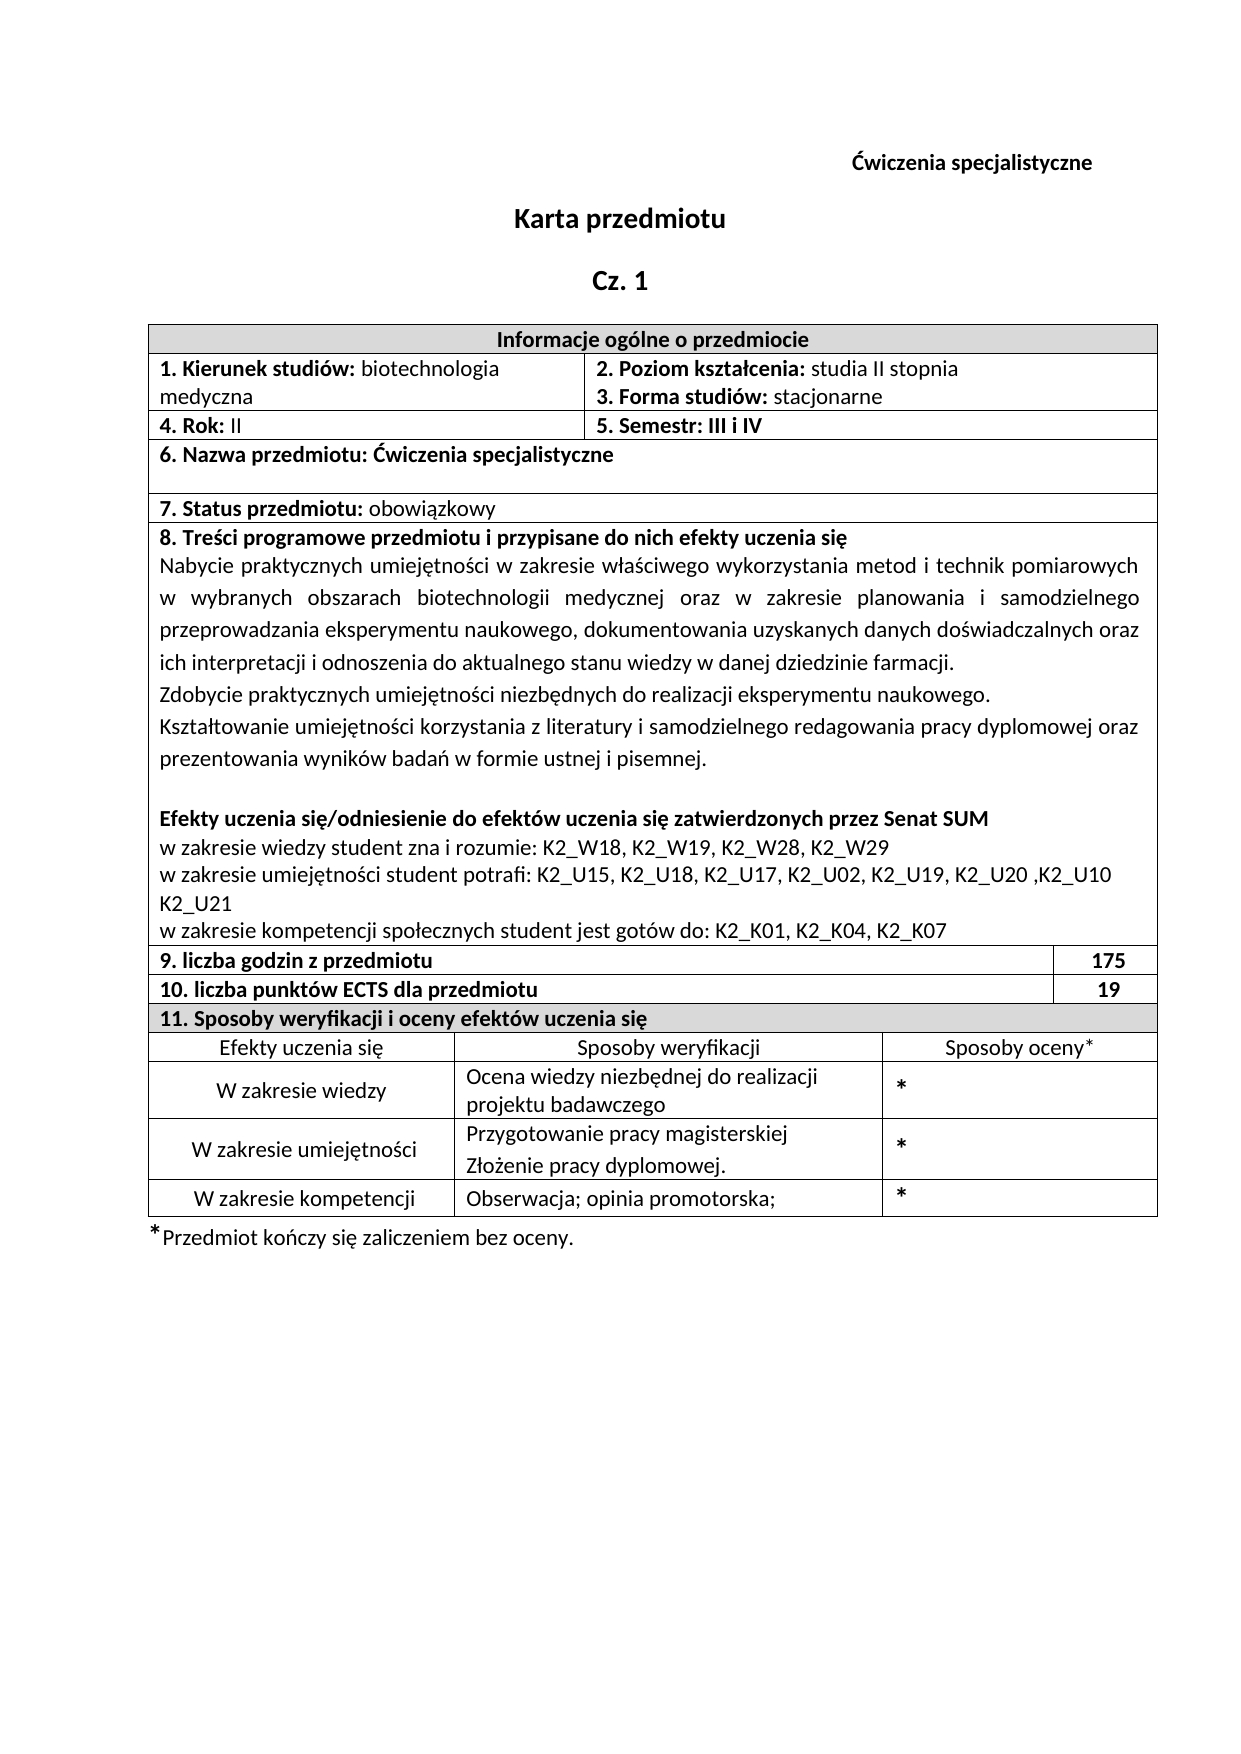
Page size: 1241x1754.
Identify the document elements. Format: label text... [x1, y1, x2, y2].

table_cell 175 [1054, 946, 1157, 974]
table_cell 19 [1054, 975, 1157, 1003]
table_cell Ocena wiedzy niezbędnej do realizacji projektu badawczego [455, 1062, 882, 1118]
table_cell W zakresie umiejętności [149, 1119, 454, 1179]
table_cell 10. liczba punktów ECTS dla przedmiotu [149, 975, 1053, 1003]
table_cell Sposoby oceny* [883, 1033, 1157, 1061]
text Ćwiczenia specjalistyczne [148, 148, 1093, 176]
table_cell W zakresie wiedzy [149, 1062, 454, 1118]
text Cz. 1 [148, 262, 1093, 298]
table_cell W zakresie kompetencji [149, 1180, 454, 1216]
table_header Informacje ogólne o przedmiocie [149, 325, 1157, 353]
table_cell 8. Treści programowe przedmiotu i przypisane do nich efekty uczenia się [149, 523, 1157, 551]
table_cell Sposoby weryfikacji [455, 1033, 882, 1061]
text Karta przedmiotu [148, 201, 1093, 236]
text *Przedmiot kończy się zaliczeniem bez oceny. [148, 1217, 1093, 1253]
table_cell Obserwacja; opinia promotorska; [455, 1180, 882, 1216]
table_cell Nabycie praktycznych umiejętności w zakresie właściwego wykorzystania metod i technik pomiarowych w wybranych obszarach biotechnologii medycznej oraz w zakresie planowania i samodzielnego przeprowadzania eksperymentu naukowego, dokumentowania uzyskanych danych doświadczalnych oraz ich interpretacji i odnoszenia do aktualnego stanu wiedzy w danej dziedzinie farmacji. Zdobycie praktycznych umiejętności niezbędnych do realizacji eksperymentu naukowego. Kształtowanie umiejętności korzystania z literatury i samodzielnego redagowania pracy dyplomowej oraz prezentowania wyników badań w formie ustnej i pisemnej. Efekty uczenia się/odniesienie do efektów uczenia się zatwierdzonych przez Senat SUM w zakresie wiedzy student zna i rozumie: K2_W18, K2_W19, K2_W28, K2_W29 w zakresie umiejętności student potrafi: K2_U15, K2_U18, K2_U17, K2_U02, K2_U19, K2_U20 ,K2_U10 K2_U21 w zakresie kompetencji społecznych student jest gotów do: K2_K01, K2_K04, K2_K07 [149, 551, 1157, 945]
table_cell Efekty uczenia się [149, 1033, 454, 1061]
table_cell 9. liczba godzin z przedmiotu [149, 946, 1053, 974]
table_cell * [883, 1062, 1157, 1118]
table_cell 11. Sposoby weryfikacji i oceny efektów uczenia się [149, 1004, 1157, 1032]
table_cell Przygotowanie pracy magisterskiej Złożenie pracy dyplomowej. [455, 1119, 882, 1179]
table_cell 4. Rok: II [149, 411, 584, 439]
table_cell 1. Kierunek studiów: biotechnologia medyczna [149, 354, 584, 410]
table_cell 2. Poziom kształcenia: studia II stopnia 3. Forma studiów: stacjonarne [585, 354, 1157, 410]
table_cell 6. Nazwa przedmiotu: Ćwiczenia specjalistyczne [149, 440, 1157, 493]
table_cell * [883, 1180, 1157, 1216]
table_cell 7. Status przedmiotu: obowiązkowy [149, 494, 1157, 522]
table_cell 5. Semestr: III i IV [585, 411, 1157, 439]
table_cell * [883, 1119, 1157, 1179]
